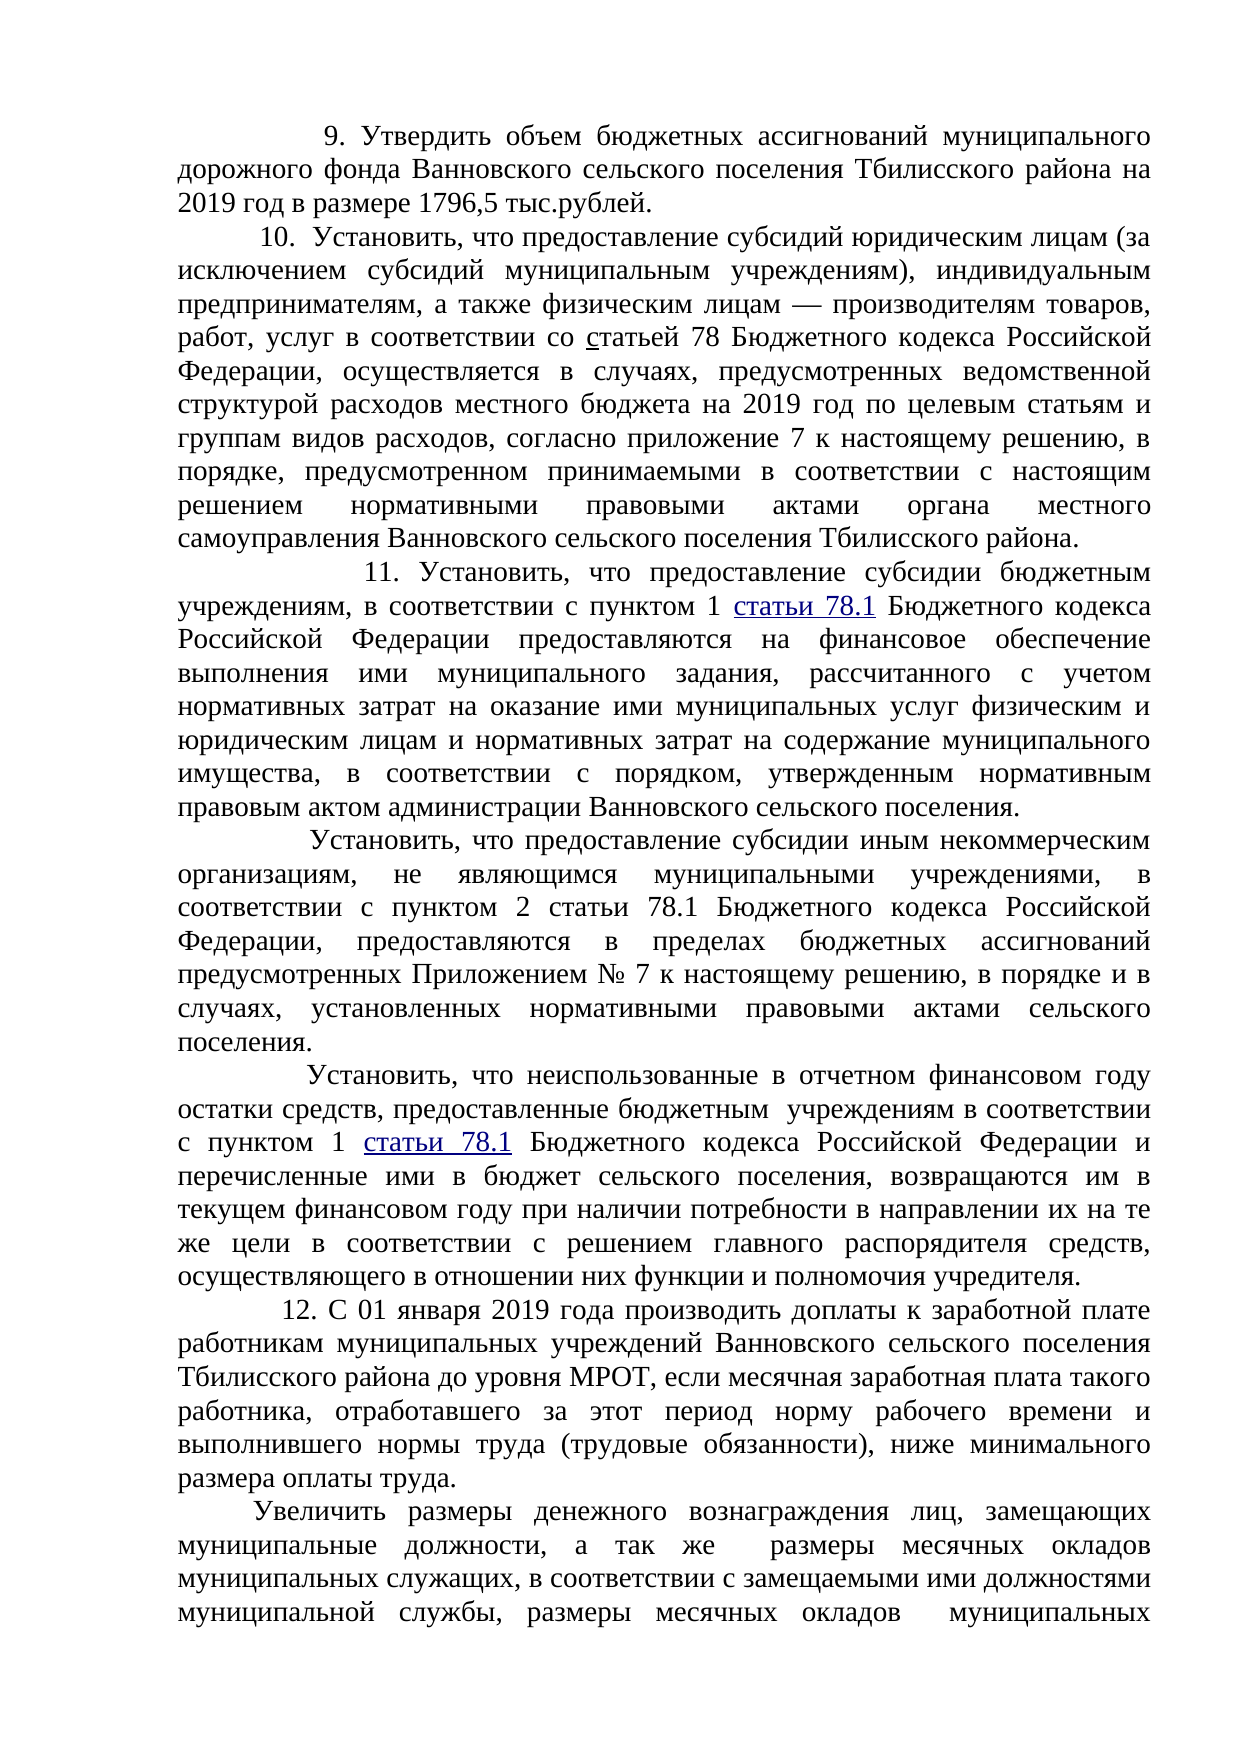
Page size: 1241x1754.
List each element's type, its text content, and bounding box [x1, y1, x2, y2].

text Установить, что предоставление субсидии иным некоммерческим организациям, не являющимся муниципальными учреждениями, в соответствии с пунктом 2 статьи 78.1 Бюджетного кодекса Российской Федерации, предоставляются в пределах бюджетных ассигнований предусмотренных Приложением № 7 к настоящему решению, в порядке и в случаях, установленных нормативными правовыми актами сельского поселения. [177, 822, 1152, 1057]
text 11. Установить, что предоставление субсидии бюджетным учреждениям, в соответствии с пунктом 1 статьи 78.1 Бюджетного кодекса Российской Федерации предоставляются на финансовое обеспечение выполнения ими муниципального задания, рассчитанного с учетом нормативных затрат на оказание ими муниципальных услуг физическим и юридическим лицам и нормативных затрат на содержание муниципального имущества, в соответствии с порядком, утвержденным нормативным правовым актом администрации Ванновского сельского поселения. [177, 554, 1152, 822]
text 12. С 01 января 2019 года производить доплаты к заработной плате работникам муниципальных учреждений Ванновского сельского поселения Тбилисского района до уровня МРОТ, если месячная заработная плата такого работника, отработавшего за этот период норму рабочего времени и выполнившего нормы труда (трудовые обязанности), ниже минимального размера оплаты труда. [177, 1292, 1152, 1493]
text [177, 1493, 1152, 1627]
text Установить, что неиспользованные в отчетном финансовом году остатки средств, предоставленные бюджетным учреждениям в соответствии с пунктом 1 статьи 78.1 Бюджетного кодекса Российской Федерации и перечисленные ими в бюджет сельского поселения, возвращаются им в текущем финансовом году при наличии потребности в направлении их на те же цели в соответствии с решением главного распорядителя средств, осуществляющего в отношении них функции и полномочия учредителя. [177, 1057, 1152, 1292]
text 9. Утвердить объем бюджетных ассигнований муниципального дорожного фонда Ванновского сельского поселения Тбилисского района на 2019 год в размере 1796,5 тыс.рублей. [177, 118, 1152, 219]
text 10. Установить, что предоставление субсидий юридическим лицам (за исключением субсидий муниципальным учреждениям), индивидуальным предпринимателям, а также физическим лицам — производителям товаров, работ, услуг в соответствии со статьей 78 Бюджетного кодекса Российской Федерации, осуществляется в случаях, предусмотренных ведомственной структурой расходов местного бюджета на 2019 год по целевым статьям и группам видов расходов, согласно приложение 7 к настоящему решению, в порядке, предусмотренном принимаемыми в соответствии с настоящим решением нормативными правовыми актами органа местного самоуправления Ванновского сельского поселения Тбилисского района. [177, 219, 1152, 554]
